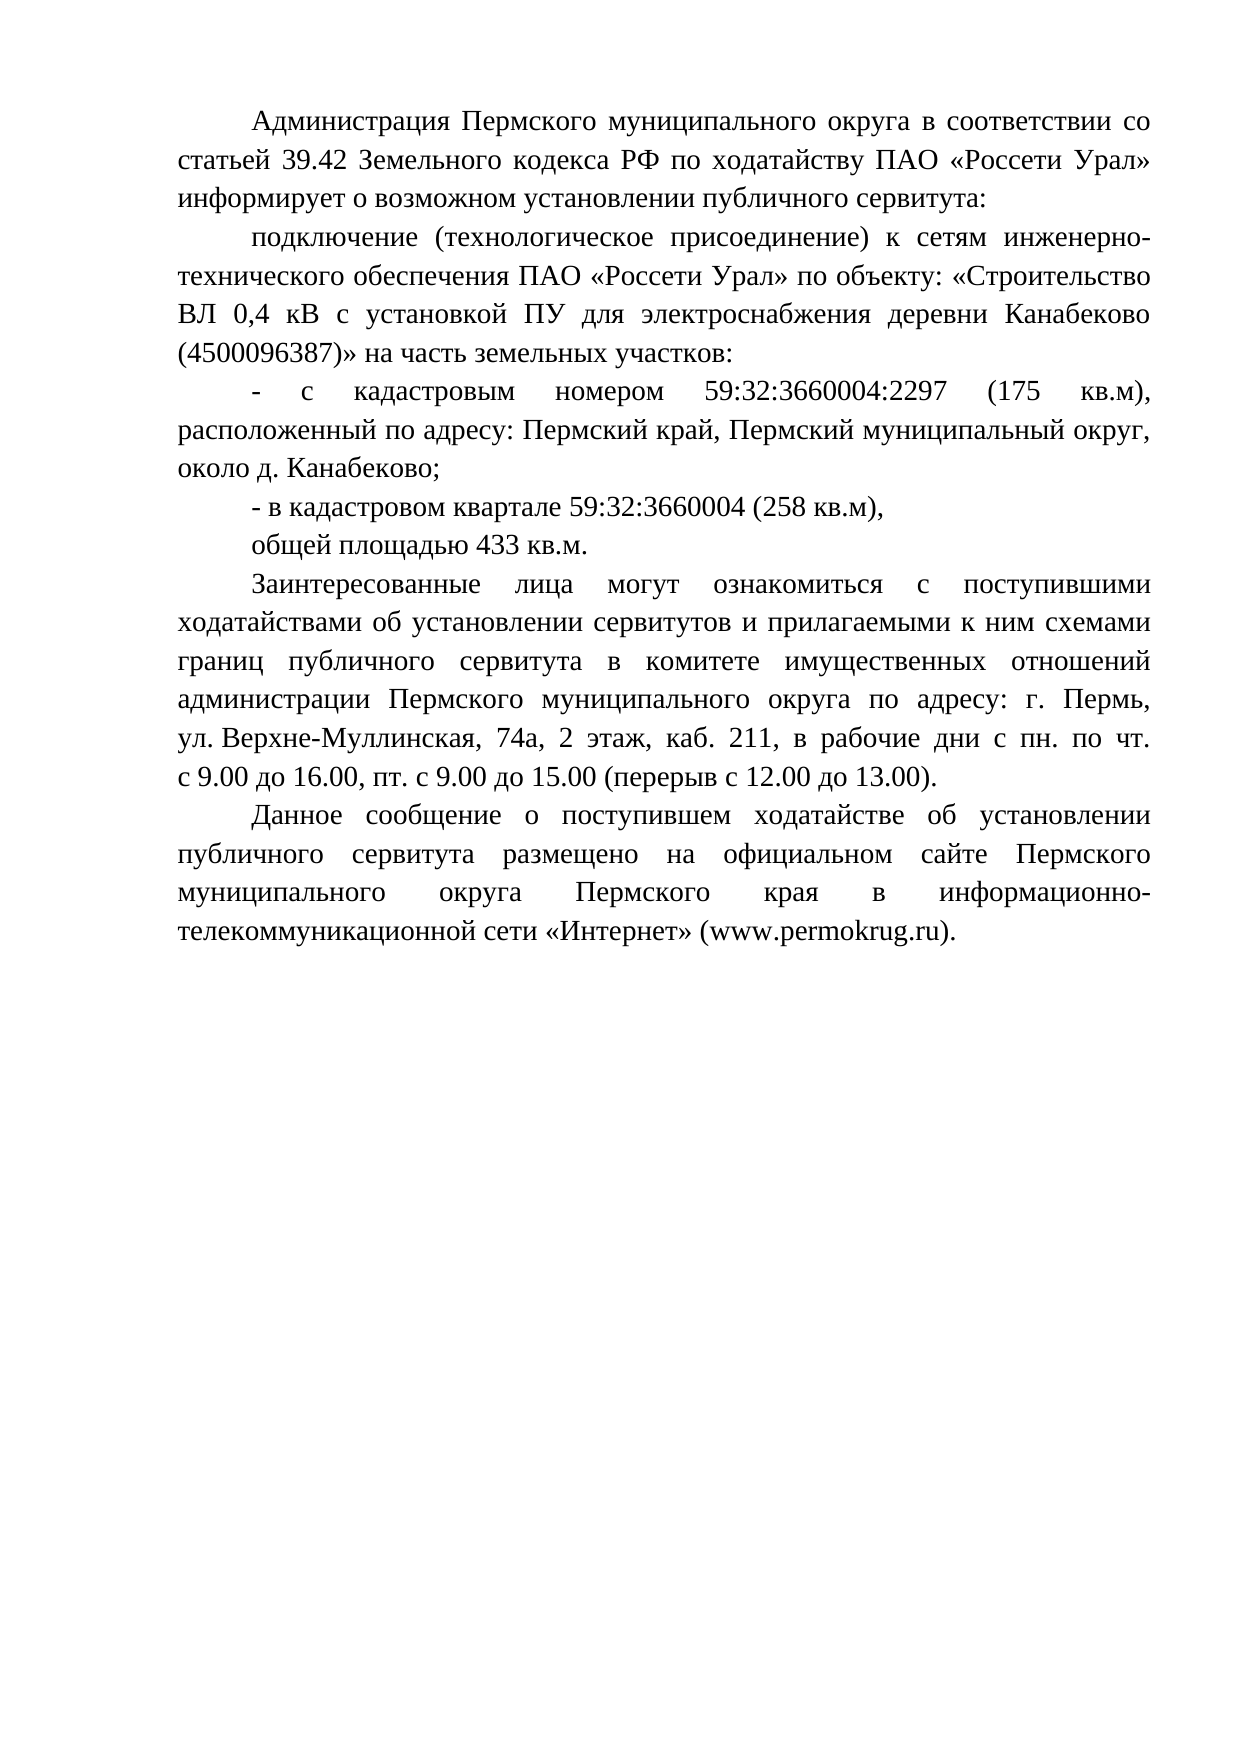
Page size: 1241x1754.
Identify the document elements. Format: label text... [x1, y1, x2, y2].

list - в кадастровом квартале 59:32:3660004 (258 кв.м), [177, 489, 1152, 522]
text Данное сообщение о поступившем ходатайстве об установлении публичного сервитута размещено на официальном сайте Пермского муниципального округа Пермского края в информационно-телекоммуникационной сети «Интернет» (www.permokrug.ru). [177, 797, 1152, 946]
list - с кадастровым номером 59:32:3660004:2297 (175 кв.м), расположенный по адресу: Пермский край, Пермский муниципальный округ, около д. Канабеково; [177, 373, 1152, 484]
list Заинтересованные лица могут ознакомиться с поступившими ходатайствами об установлении сервитутов и прилагаемыми к ним схемами границ публичного сервитута в комитете имущественных отношений администрации Пермского муниципального округа по адресу: г. Пермь, ул. Верхне-Муллинская, 74а, 2 этаж, каб. 211, в рабочие дни с пн. по чт. с 9.00 до 16.00, пт. с 9.00 до 15.00 (перерыв с 12.00 до 13.00). [177, 566, 1152, 792]
list подключение (технологическое присоединение) к сетям инженерно-технического обеспечения ПАО «Россети Урал» по объекту: «Строительство ВЛ 0,4 кВ с установкой ПУ для электроснабжения деревни Канабеково (4500096387)» на часть земельных участков: [177, 219, 1152, 368]
list общей площадью 433 кв.м. [177, 527, 1152, 561]
text Администрация Пермского муниципального округа в соответствии со статьей 39.42 Земельного кодекса РФ по ходатайству ПАО «Россети Урал» информирует о возможном установлении публичного сервитута: [177, 103, 1152, 214]
